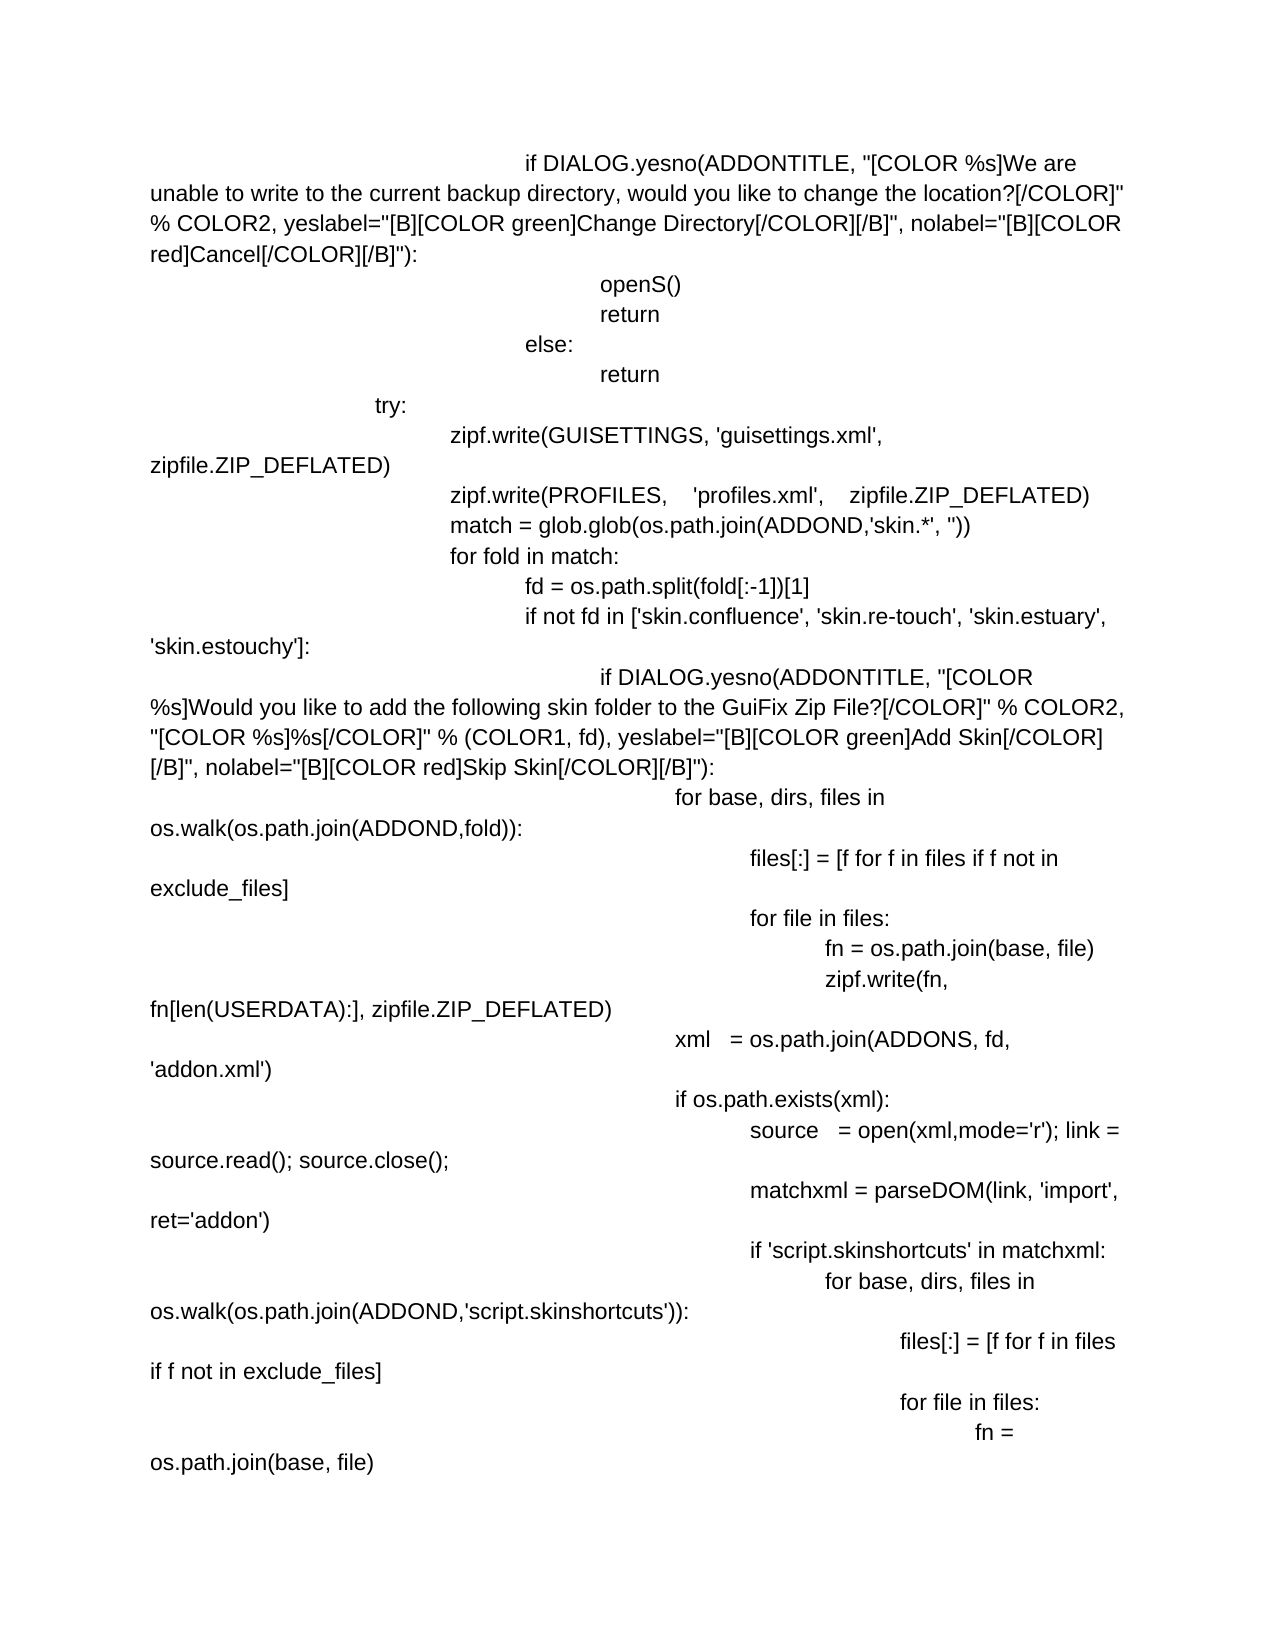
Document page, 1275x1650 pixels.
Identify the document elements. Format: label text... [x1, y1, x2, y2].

text source = open(xml,mode='r'); link = source.read(); source.close(); [150, 1117, 1125, 1173]
text for base, dirs, files in os.walk(os.path.join(ADDOND,fold)): [150, 784, 1125, 841]
text for file in files: [150, 1388, 1125, 1415]
text matchxml = parseDOM(link, 'import', ret='addon') [150, 1177, 1125, 1234]
text return [150, 301, 1125, 327]
text if DIALOG.yesno(ADDONTITLE, "[COLOR %s]We are unable to write to the current backup directory, would you like to change the location?[/COLOR]" % COLOR2, yeslabel="[B][COLOR green]Change Directory[/COLOR][/B]", nolabel="[B][COLOR red]Cancel[/COLOR][/B]"): [150, 150, 1125, 267]
text try: [150, 392, 1125, 418]
text if 'script.skinshortcuts' in matchxml: [150, 1237, 1125, 1264]
text if DIALOG.yesno(ADDONTITLE, "[COLOR %s]Would you like to add the following skin folder to the GuiFix Zip File?[/COLOR]" % COLOR2, "[COLOR %s]%s[/COLOR]" % (COLOR1, fd), yeslabel="[B][COLOR green]Add Skin[/COLOR][/B]", nolabel="[B][COLOR red]Skip Skin[/COLOR][/B]"): [150, 663, 1125, 781]
text files[:] = [f for f in files if f not in exclude_files] [150, 845, 1125, 901]
text zipf.write(fn, fn[len(USERDATA):], zipfile.ZIP_DEFLATED) [150, 966, 1125, 1022]
text for fold in match: [150, 543, 1125, 569]
text if not fd in ['skin.confluence', 'skin.re-touch', 'skin.estuary', 'skin.estouchy']: [150, 603, 1125, 660]
text return [150, 361, 1125, 388]
text match = glob.glob(os.path.join(ADDOND,'skin.*', '')) [150, 512, 1125, 539]
text openS() [150, 271, 1125, 297]
text fn = os.path.join(base, file) [150, 1419, 1125, 1475]
text for file in files: [150, 905, 1125, 932]
text else: [150, 331, 1125, 358]
text fd = os.path.split(fold[:-1])[1] [150, 573, 1125, 599]
text for base, dirs, files in os.walk(os.path.join(ADDOND,'script.skinshortcuts')): [150, 1268, 1125, 1324]
text fn = os.path.join(base, file) [150, 935, 1125, 962]
text files[:] = [f for f in files if f not in exclude_files] [150, 1328, 1125, 1385]
text xml = os.path.join(ADDONS, fd, 'addon.xml') [150, 1026, 1125, 1083]
text if os.path.exists(xml): [150, 1086, 1125, 1113]
text zipf.write(PROFILES, 'profiles.xml', zipfile.ZIP_DEFLATED) [150, 482, 1125, 509]
text zipf.write(GUISETTINGS, 'guisettings.xml', zipfile.ZIP_DEFLATED) [150, 422, 1125, 478]
